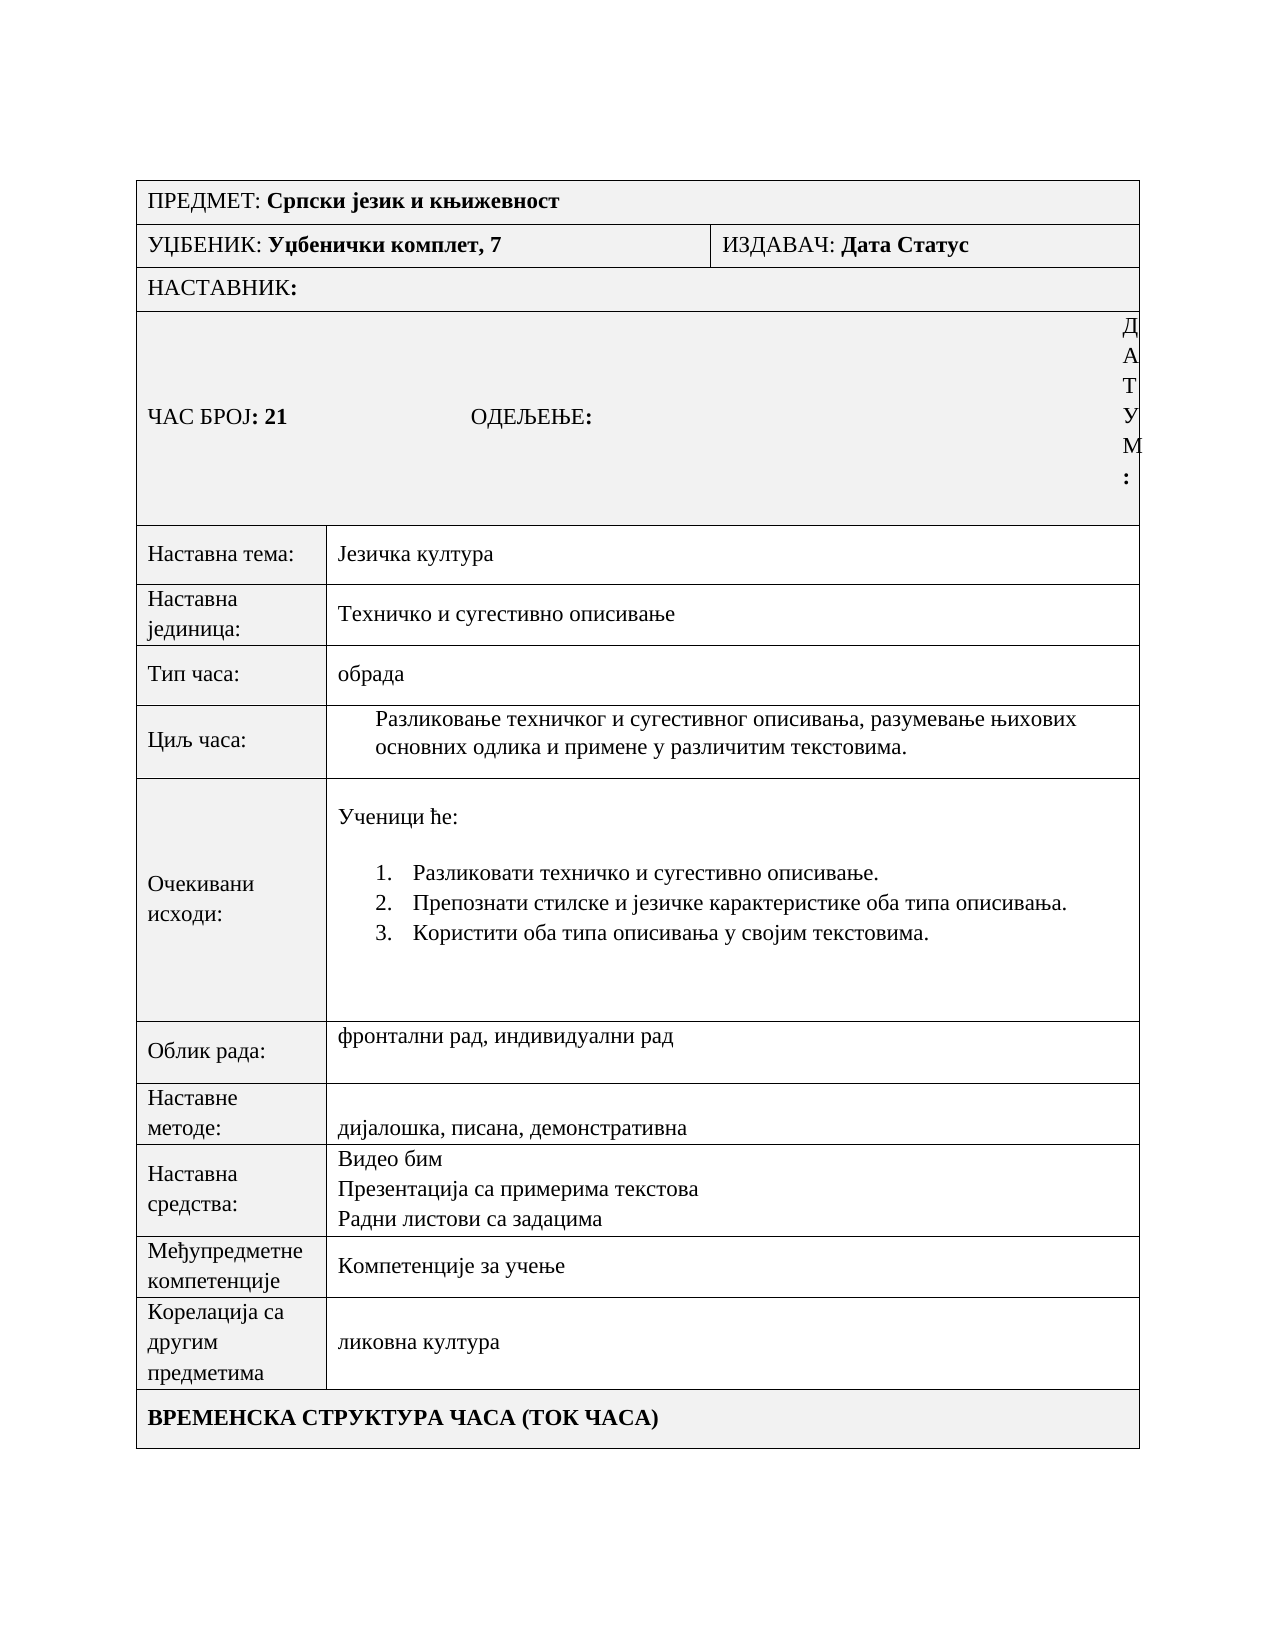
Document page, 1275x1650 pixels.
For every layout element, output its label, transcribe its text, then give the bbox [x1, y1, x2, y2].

table_cell Компетенције за учење [327, 1237, 1139, 1297]
table_cell ИЗДАВАЧ: Дата Статус [711, 225, 1139, 267]
table_cell ВРЕМЕНСКА СТРУКТУРА ЧАСА (ТОК ЧАСА) [137, 1390, 1139, 1448]
table_cell обрада [327, 646, 1139, 704]
table_cell ликовна култура [327, 1298, 1139, 1389]
table_cell Видео бим Презентација са примерима текстова Радни листови са задацима [327, 1145, 1139, 1236]
table_cell Језичка култура [327, 526, 1139, 584]
table_cell ОДЕЉЕЊЕ: [459, 312, 1111, 525]
table_cell Наставна средства: [137, 1145, 326, 1236]
table_cell ЧАС БРОЈ: 21 [137, 312, 459, 525]
table_header ПРЕДМЕТ: Српски језик и књижевност [137, 181, 1139, 224]
table_cell Корелација са другим предметима [137, 1298, 326, 1389]
table_cell Облик рада: [137, 1022, 326, 1083]
table_cell Тип часа: [137, 646, 326, 704]
table_cell Циљ часа: [137, 706, 326, 777]
table_cell фронтални рад, индивидуални рад [327, 1022, 1139, 1083]
table_cell НАСТАВНИК: [137, 268, 1139, 311]
table_cell дијалошка, писана, демонстративна [327, 1084, 1139, 1144]
table_cell Очекивани исходи: [137, 779, 326, 1021]
table_cell Наставна тема: [137, 526, 326, 584]
table_cell Наставне методе: [137, 1084, 326, 1144]
table_cell Техничко и сугестивно описивање [327, 585, 1139, 645]
table_cell УЏБЕНИК: Уџбенички комплет, 7 [137, 225, 710, 267]
table_cell Ученици ће: Разликовати техничко и сугестивно описивање. Препознати стилске и језичке карактеристике оба типа описивања. Користити оба типа описивања у својим текстовима. [327, 779, 1139, 1021]
table_cell Међупредметне компетенције [137, 1237, 326, 1297]
table_cell Наставна јединица: [137, 585, 326, 645]
table_cell ДАТУМ: [1111, 312, 1139, 525]
table_cell Разликовање техничког и сугестивног описивања, разумевање њихових основних одлика и примене у различитим текстовима. [327, 706, 1139, 777]
